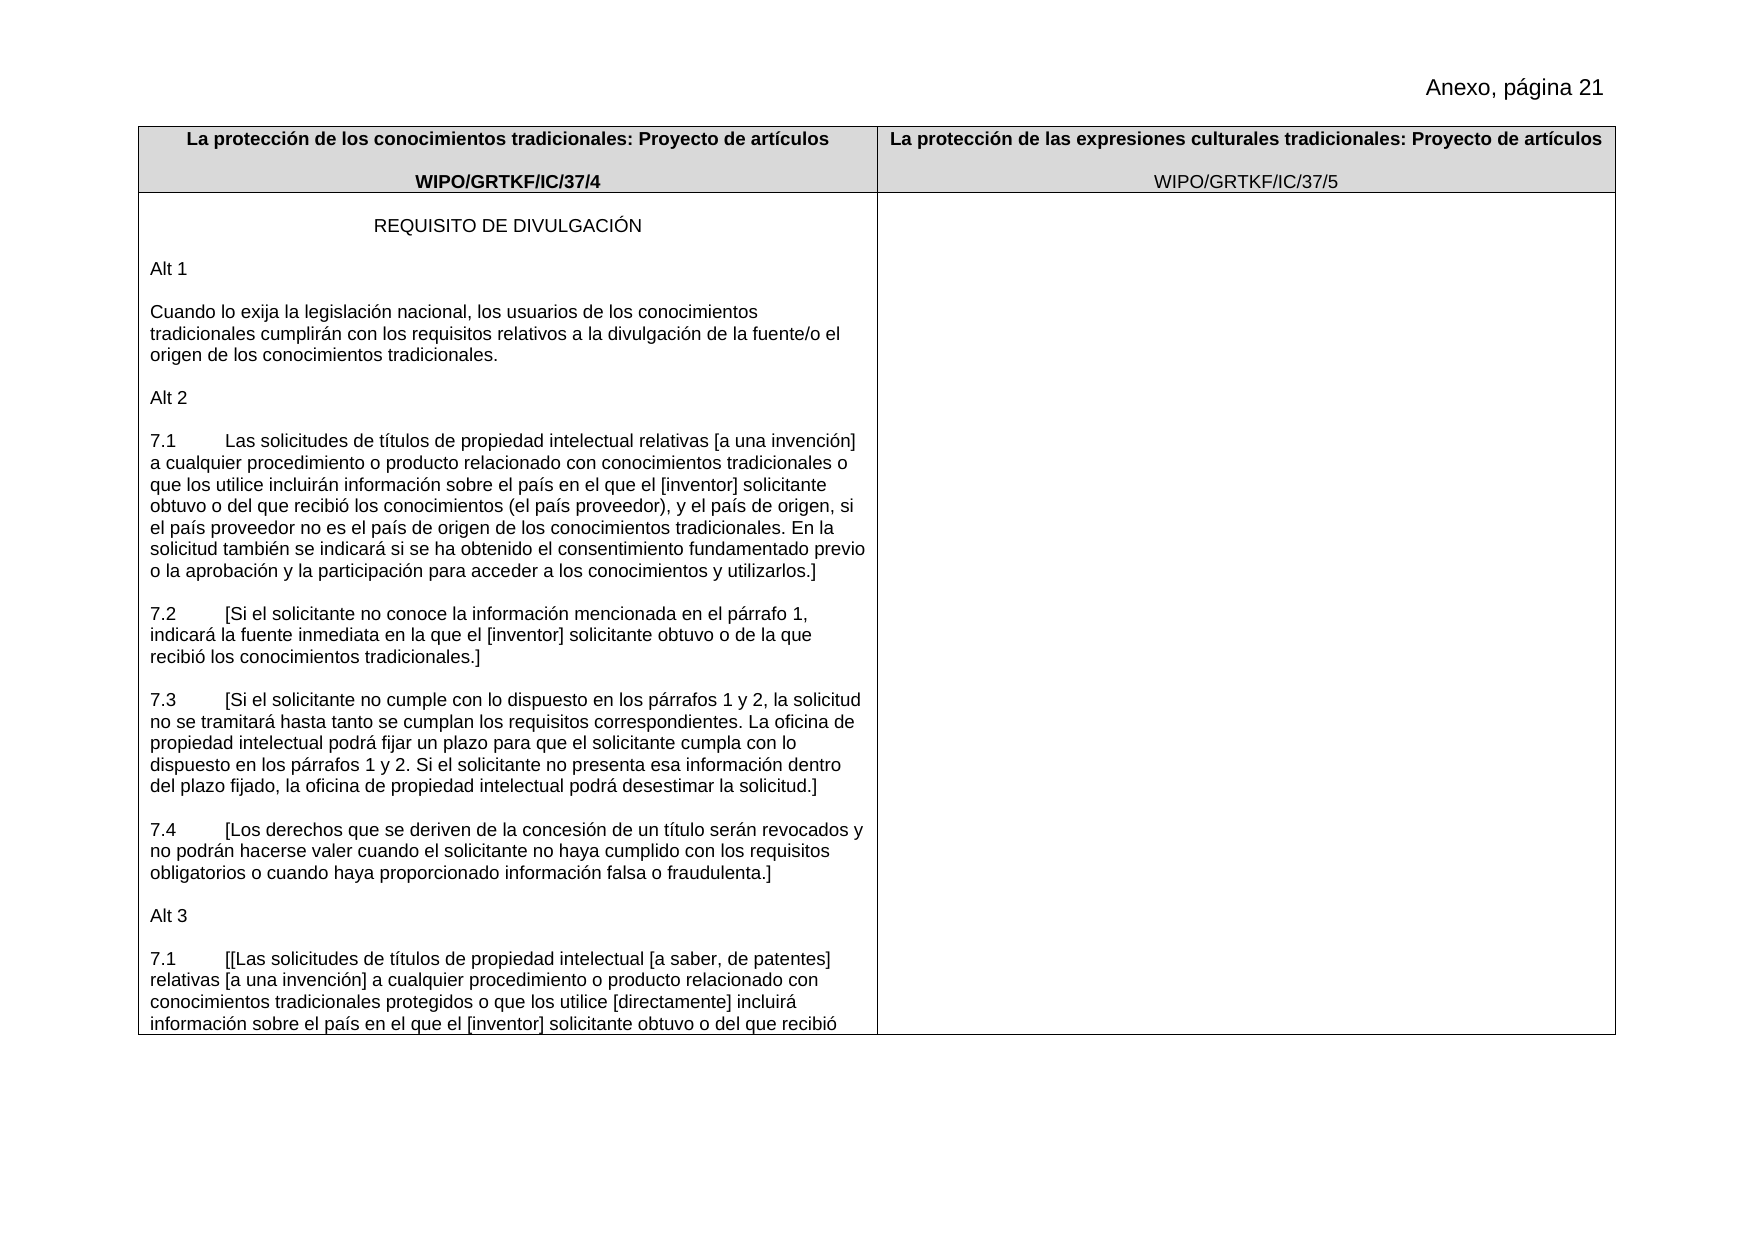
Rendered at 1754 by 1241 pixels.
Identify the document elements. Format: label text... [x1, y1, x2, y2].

table_cell [878, 193, 1615, 1034]
table_header La protección de las expresiones culturales tradicionales: Proyecto de artículos WIPO/GRTKF/IC/37/5 [878, 127, 1615, 192]
table_header La protección de los conocimientos tradicionales: Proyecto de artículos WIPO/GRTKF/IC/37/4 [139, 127, 877, 192]
